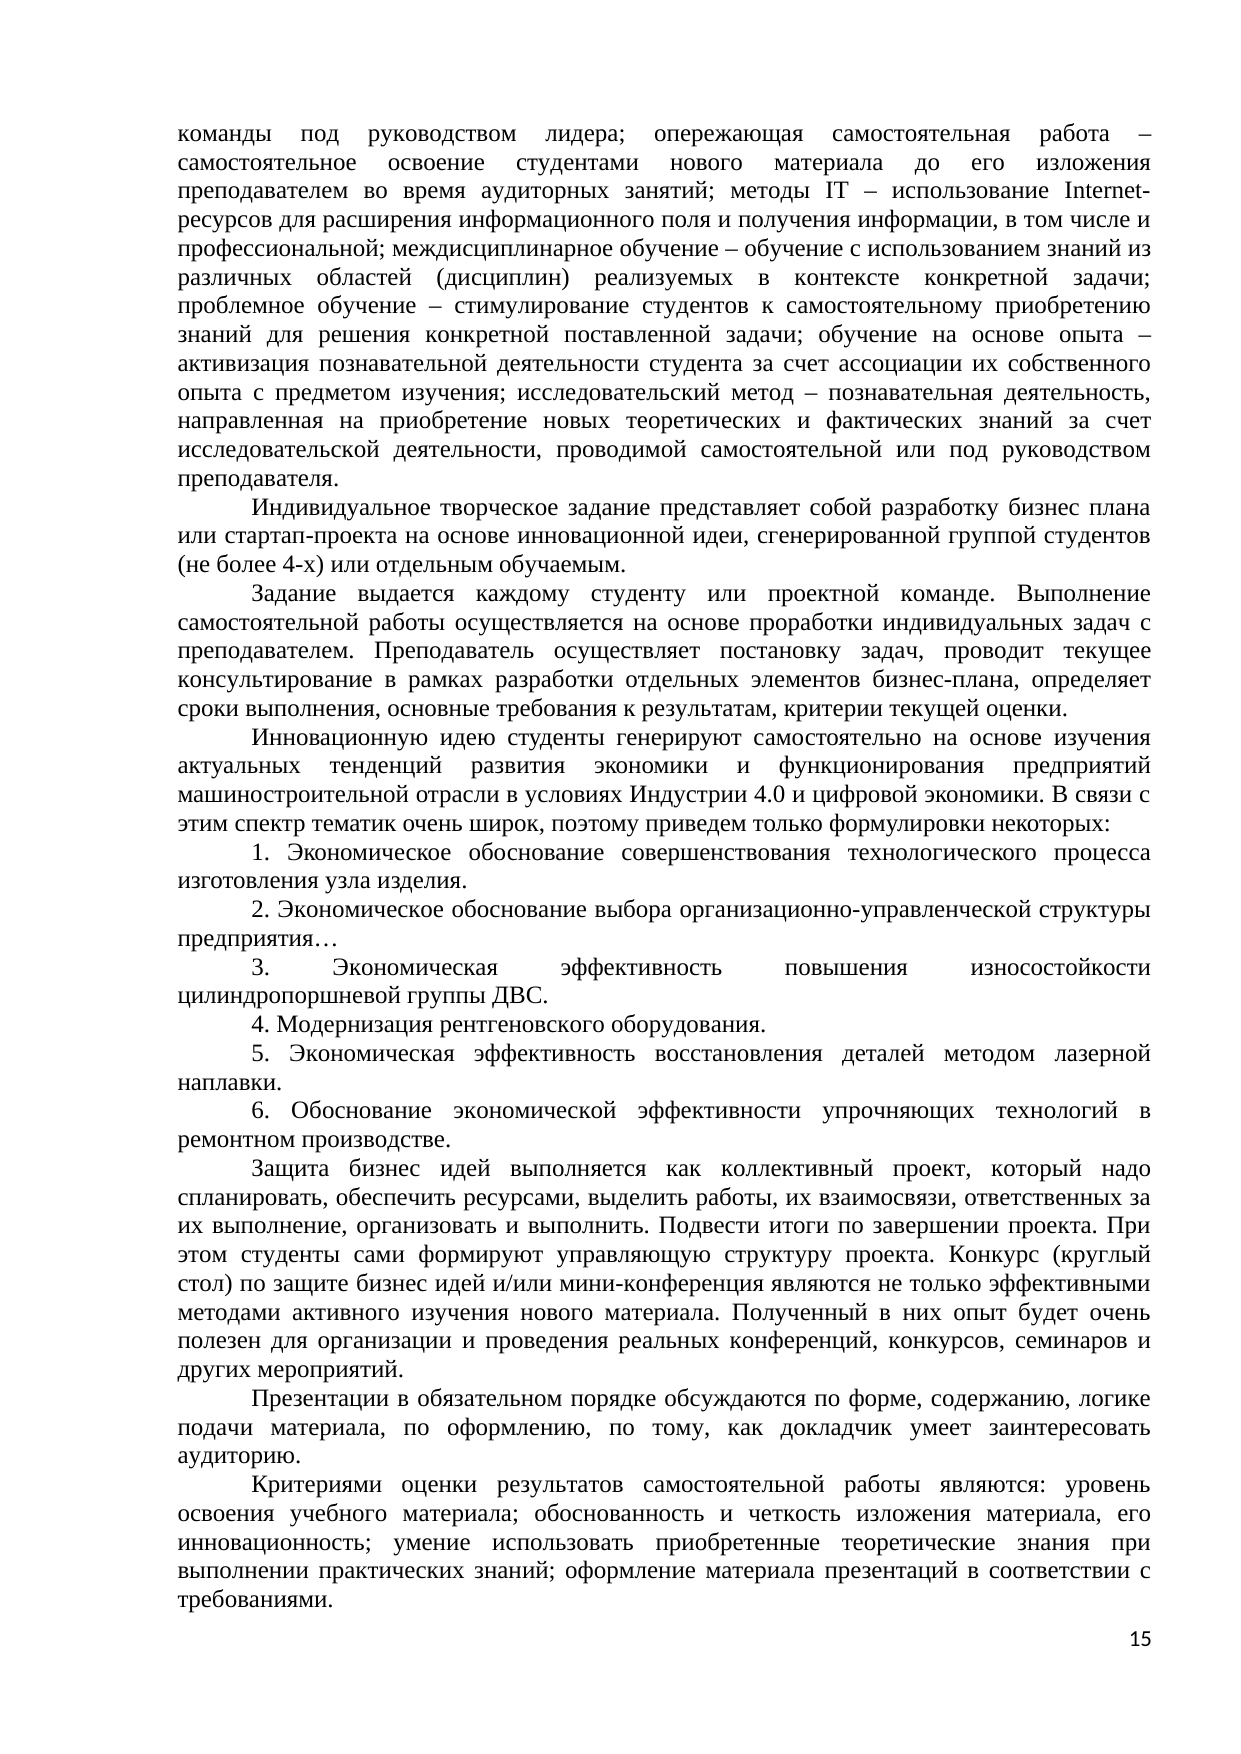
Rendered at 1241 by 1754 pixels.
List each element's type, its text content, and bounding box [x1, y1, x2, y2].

text В процессе обучения для достижения планируемых результатов освоения дисциплины используются следующие методы образовательных технологий: работа в команде – совместная деятельность группы студентов с индивидуальной работой членов команды под руководством лидера; опережающая самостоятельная работа – самостоятельное освоение студентами нового материала до его изложения преподавателем во время аудиторных занятий; методы IT – использование Internet-ресурсов для расширения информационного поля и получения информации, в том числе и профессиональной; междисциплинарное обучение – обучение с использованием знаний из различных областей (дисциплин) реализуемых в контексте конкретной задачи; проблемное обучение – стимулирование студентов к самостоятельному приобретению знаний для решения конкретной поставленной задачи; обучение на основе опыта – активизация познавательной деятельности студента за счет ассоциации их собственного опыта с предметом изучения; исследовательский метод – познавательная деятельность, направленная на приобретение новых теоретических и фактических знаний за счет исследовательской деятельности, проводимой самостоятельной или под руководством преподавателя. [177, 204, 1152, 664]
text Индивидуальное творческое задание представляет собой разработку бизнес плана или стартап-проекта на основе инновационной идеи, сгенерированной группой студентов (не более 4-х) или отдельным обучаемым. [177, 664, 1152, 751]
text 2. Экономическое обоснование выбора организационно-управленческой структуры предприятия… [177, 1067, 1152, 1124]
text 8. Список использованной литературы. [177, 118, 1152, 147]
text 3. Экономическая эффективность повышения износостойкости цилиндропоршневой группы ДВС. [177, 1124, 1152, 1182]
text 1. Экономическое обоснование совершенствования технологического процесса изготовления узла изделия. [177, 1009, 1152, 1067]
text 5. Экономическая эффективность восстановления деталей методом лазерной наплавки. [177, 1211, 1152, 1268]
text Задание выдается каждому студенту или проектной команде. Выполнение самостоятельной работы осуществляется на основе проработки индивидуальных задач с преподавателем. Преподаватель осуществляет постановку задач, проводит текущее консультирование в рамках разработки отдельных элементов бизнес-плана, определяет сроки выполнения, основные требования к результатам, критерии текущей оценки. [177, 751, 1152, 894]
text Защита бизнес идей выполняется как коллективный проект, который надо спланировать, обеспечить ресурсами, выделить работы, их взаимосвязи, ответственных за их выполнение, организовать и выполнить. Подвести итоги по завершении проекта. При этом студенты сами формируют управляющую структуру проекта. Конкурс (круглый стол) по защите бизнес идей и/или мини-конференция являются не только эффективными методами активного изучения нового материала. Полученный в них опыт будет очень полезен для организации и проведения реальных конференций, конкурсов, семинаров и других мероприятий. [177, 1326, 1152, 1556]
text Объём основного текста работы должен составлять 20 – 30 страниц. [177, 147, 1152, 176]
text 6. Обоснование экономической эффективности упрочняющих технологий в ремонтном производстве. [177, 1268, 1152, 1326]
text Инновационную идею студенты генерируют самостоятельно на основе изучения актуальных тенденций развития экономики и функционирования предприятий машиностроительной отрасли в условиях Индустрии 4.0 и цифровой экономики. В связи с этим спектр тематик очень широк, поэтому приведем только формулировки некоторых: [177, 894, 1152, 1009]
text 4. Модернизация рентгеновского оборудования. [177, 1182, 1152, 1211]
